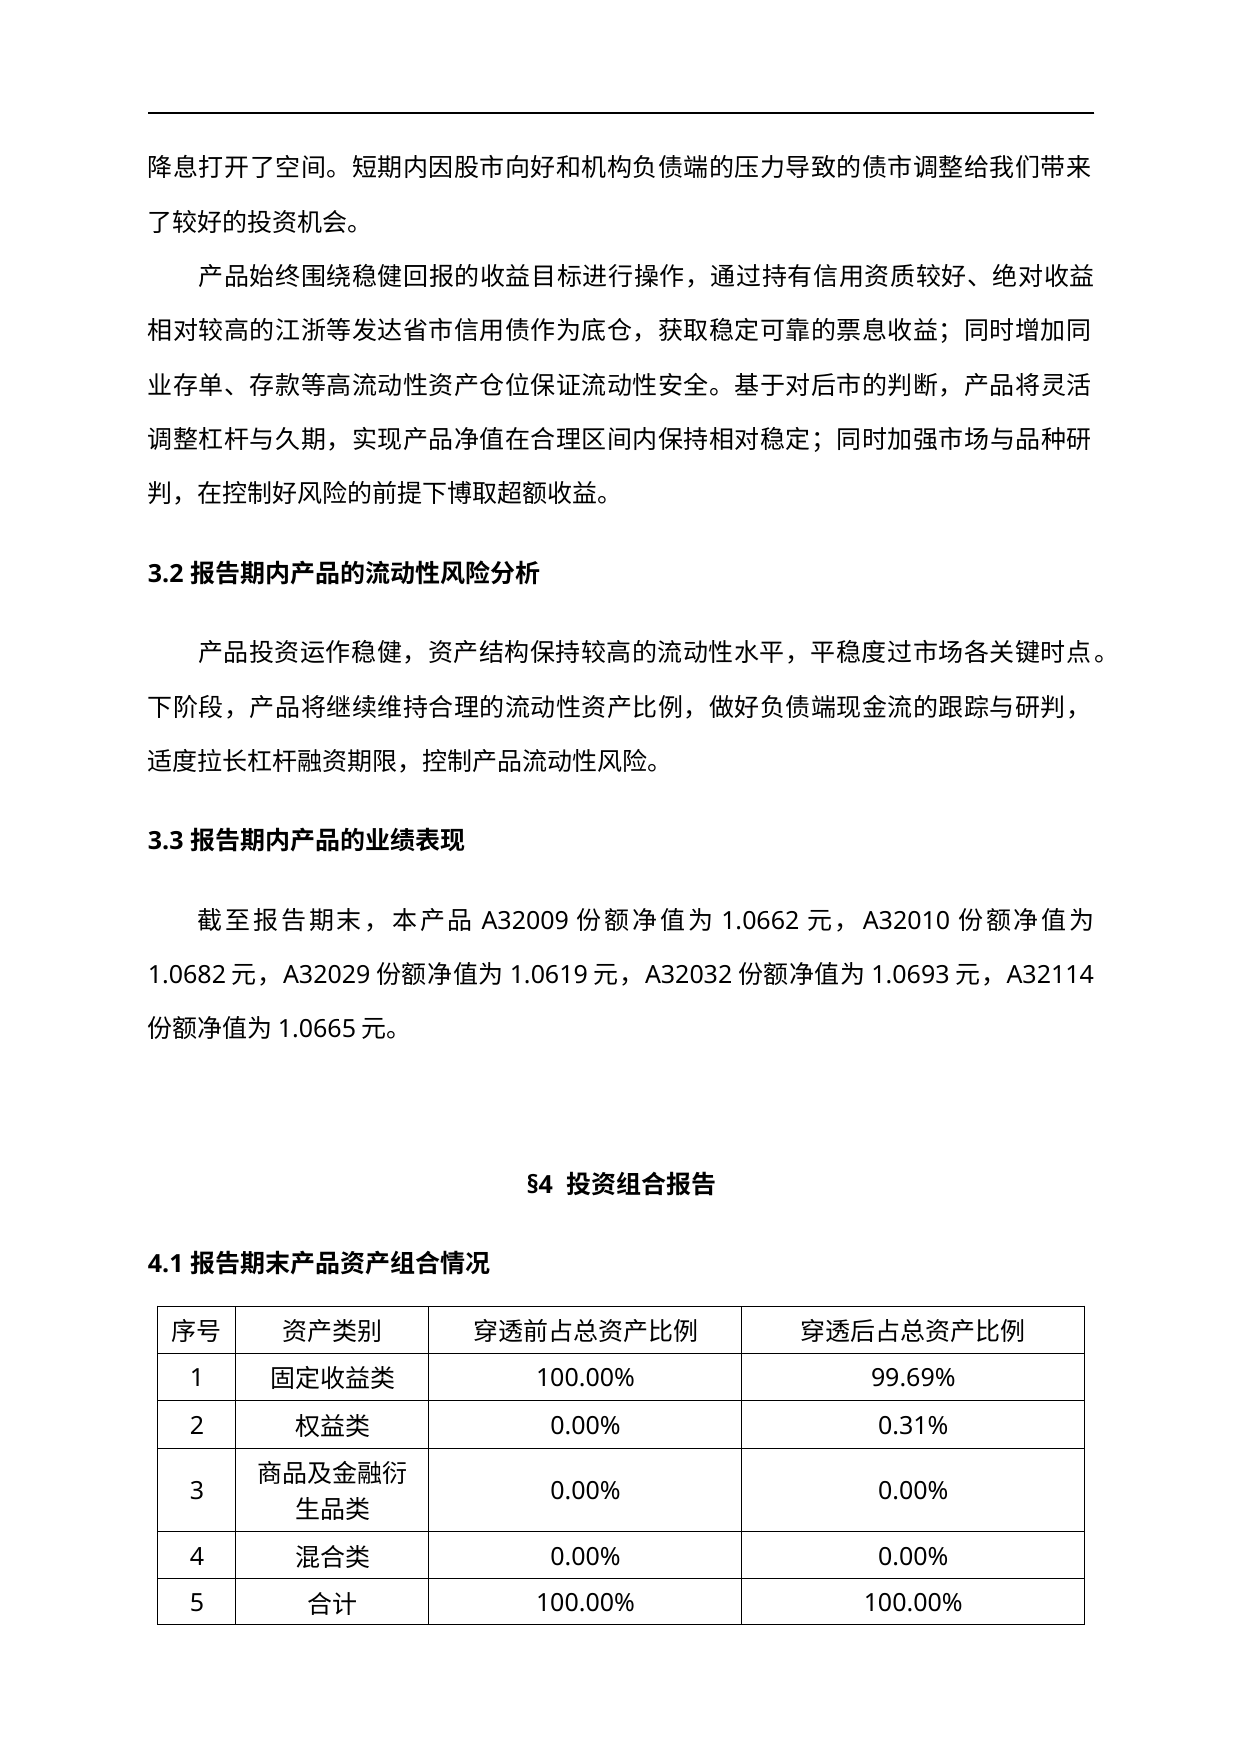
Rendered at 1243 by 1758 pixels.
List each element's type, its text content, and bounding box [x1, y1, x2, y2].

table_cell 99.69% [742, 1354, 1084, 1400]
table_cell 5 [158, 1579, 235, 1623]
table_cell 100.00% [742, 1579, 1084, 1623]
table_cell 合计 [236, 1579, 428, 1623]
table_cell 0.00% [742, 1449, 1084, 1531]
table_header 序号 [158, 1307, 235, 1353]
table_cell 100.00% [429, 1354, 741, 1400]
table_header 穿透后占总资产比例 [742, 1307, 1084, 1353]
table_cell 0.00% [429, 1532, 741, 1578]
table_cell 混合类 [236, 1532, 428, 1578]
table_cell 固定收益类 [236, 1354, 428, 1400]
table_cell 3 [158, 1449, 235, 1531]
table_header 穿透前占总资产比例 [429, 1307, 741, 1353]
table_cell 0.31% [742, 1401, 1084, 1447]
text 截至报告期末，本产品A32009份额净值为1.0662元，A32010份额净值为1.0682元，A32029份额净值为1.0619元，A32032份额净值为1.0693元，A32114份额净值为1.0665元。 [148, 900, 1094, 1045]
table_cell 0.00% [429, 1449, 741, 1531]
table_cell 权益类 [236, 1401, 428, 1447]
text 产品投资运作稳健，资产结构保持较高的流动性水平，平稳度过市场各关键时点。下阶段，产品将继续维持合理的流动性资产比例，做好负债端现金流的跟踪与研判，适度拉长杠杆融资期限，控制产品流动性风险。 [148, 633, 1094, 778]
table_cell 100.00% [429, 1579, 741, 1623]
table_cell 商品及金融衍生品类 [236, 1449, 428, 1531]
text 3.2 报告期内产品的流动性风险分析 [148, 553, 1094, 589]
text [148, 148, 1094, 510]
table_cell 0.00% [742, 1532, 1084, 1578]
table_header 资产类别 [236, 1307, 428, 1353]
text 4.1 报告期末产品资产组合情况 [148, 1244, 1094, 1280]
text §4 投资组合报告 [148, 1164, 1094, 1201]
table_cell 1 [158, 1354, 235, 1400]
text 3.3 报告期内产品的业绩表现 [148, 821, 1094, 857]
table_cell 0.00% [429, 1401, 741, 1447]
table_cell 2 [158, 1401, 235, 1447]
table_cell 4 [158, 1532, 235, 1578]
